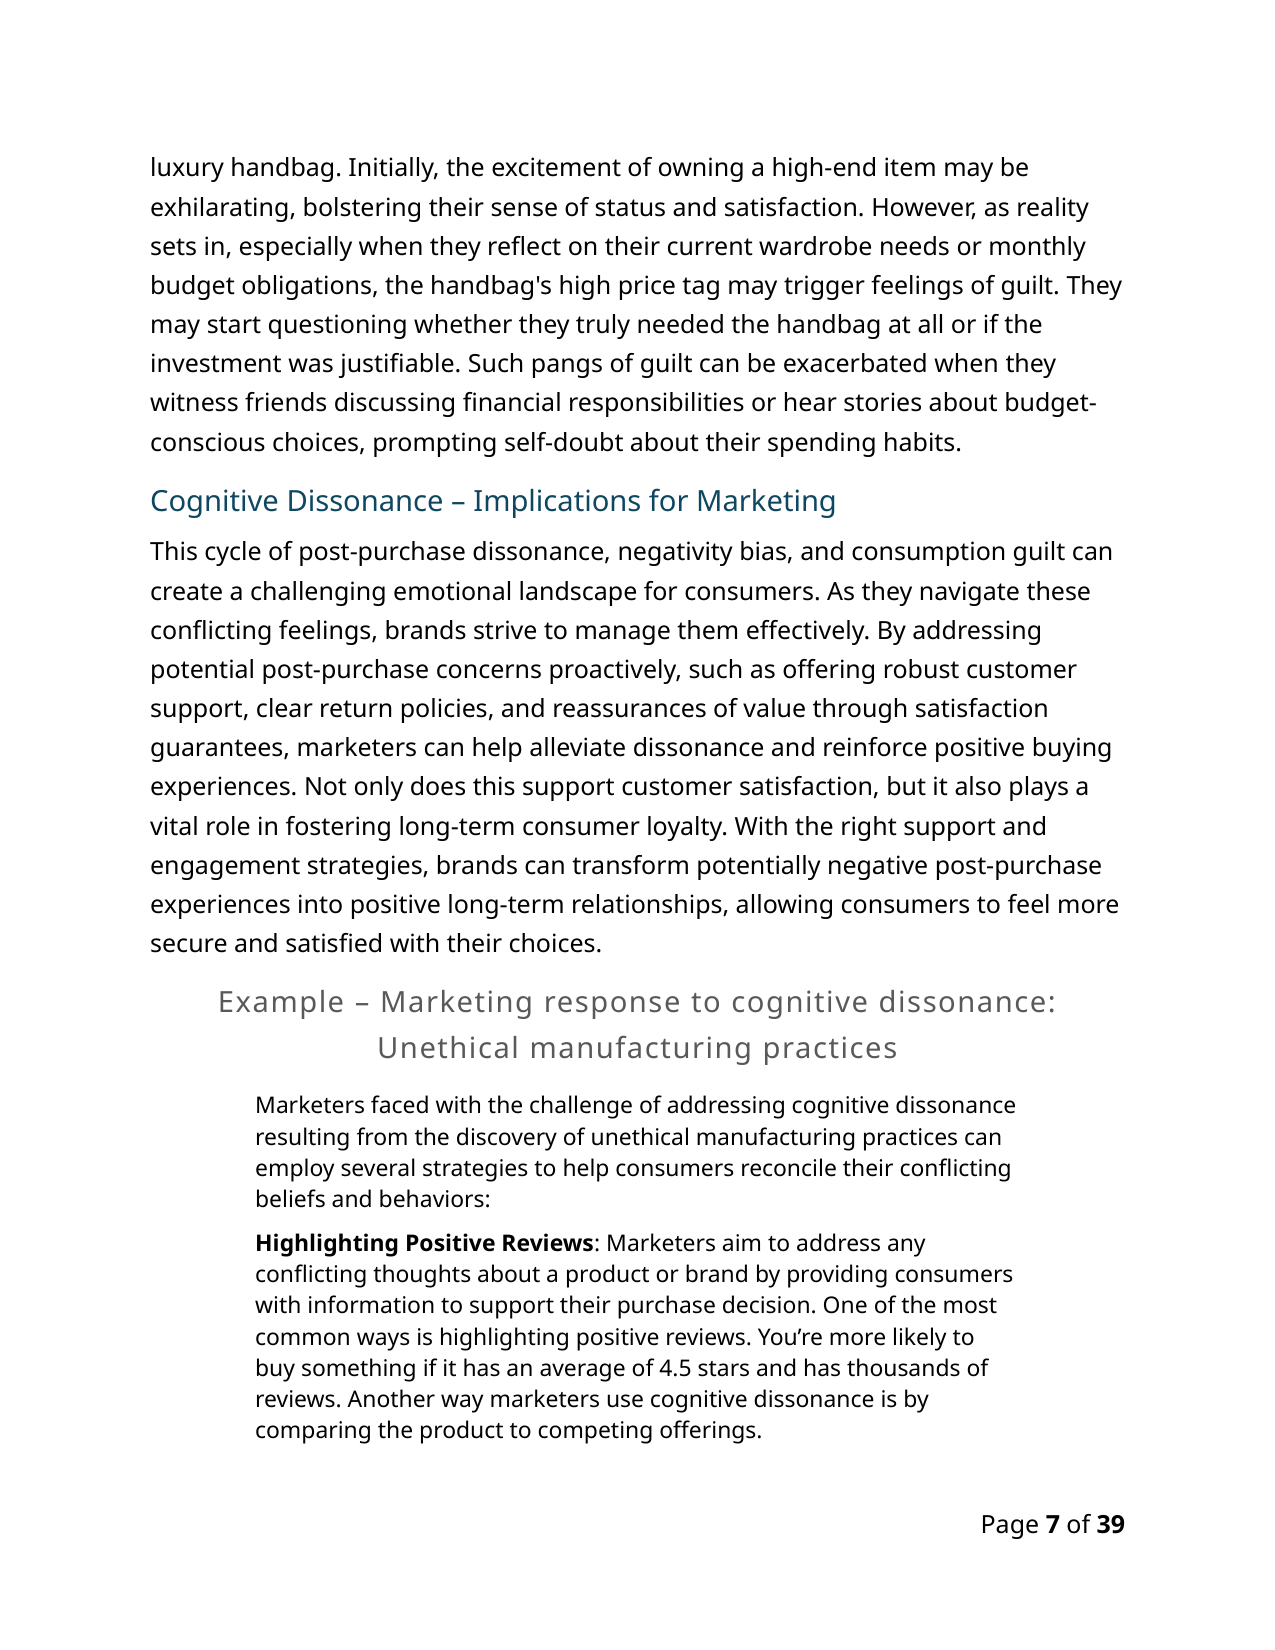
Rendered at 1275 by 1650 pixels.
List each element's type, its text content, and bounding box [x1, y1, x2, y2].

text Highlighting Positive Reviews: Marketers aim to address any conflicting thoughts about a product or brand by providing consumers with information to support their purchase decision. One of the most common ways is highlighting positive reviews. You’re more likely to buy something if it has an average of 4.5 stars and has thousands of reviews. Another way marketers use cognitive dissonance is by comparing the product to competing offerings. [255, 1227, 1020, 1446]
text Marketers faced with the challenge of addressing cognitive dissonance resulting from the discovery of unethical manufacturing practices can employ several strategies to help consumers reconcile their conflicting beliefs and behaviors: [255, 1089, 1020, 1214]
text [150, 150, 1125, 458]
subtitle Example – Marketing response to cognitive dissonance: Unethical manufacturing practices [150, 981, 1125, 1067]
text This cycle of post-purchase dissonance, negativity bias, and consumption guilt can create a challenging emotional landscape for consumers. As they navigate these conflicting feelings, brands strive to manage them effectively. By addressing potential post-purchase concerns proactively, such as offering robust customer support, clear return policies, and reassurances of value through satisfaction guarantees, marketers can help alleviate dissonance and reinforce positive buying experiences. Not only does this support customer satisfaction, but it also plays a vital role in fostering long-term consumer loyalty. With the right support and engagement strategies, brands can transform potentially negative post-purchase experiences into positive long-term relationships, allowing consumers to feel more secure and satisfied with their choices. [150, 534, 1125, 960]
subtitle Cognitive Dissonance – Implications for Marketing [150, 480, 1125, 520]
